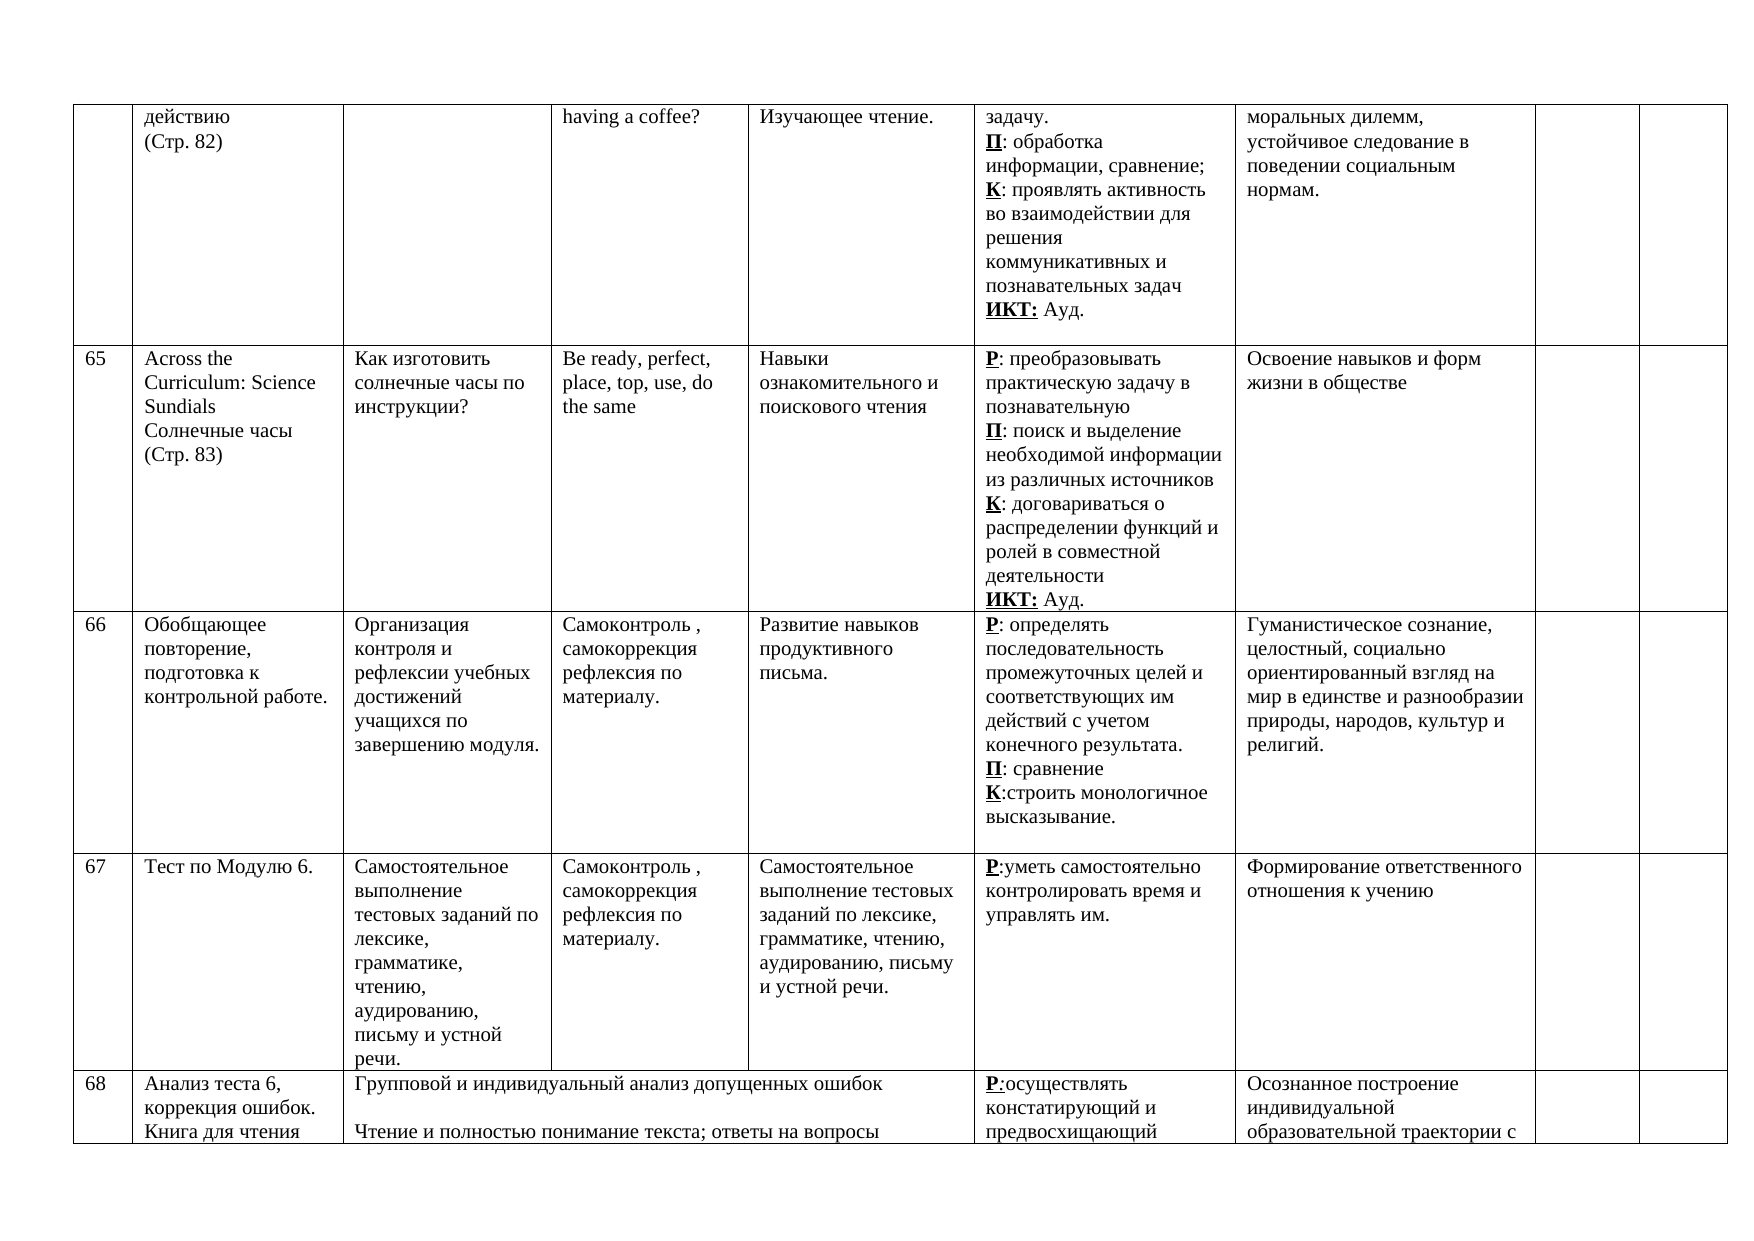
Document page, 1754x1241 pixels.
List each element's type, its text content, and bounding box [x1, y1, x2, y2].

table_cell Самостоятельное выполнение тестовых заданий по лексике, грамматике, чтению, аудированию, письму и устной речи. [344, 854, 551, 1070]
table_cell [552, 105, 748, 345]
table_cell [133, 1071, 343, 1143]
table_cell Навыки ознакомительного и поискового чтения [749, 346, 974, 611]
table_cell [1236, 1071, 1535, 1143]
table_cell [1640, 105, 1727, 345]
table_cell 68 [74, 1071, 132, 1143]
table_cell [1536, 854, 1639, 1070]
table_cell 66 [74, 612, 132, 852]
table_cell Р: преобразовывать практическую задачу в познавательную П: поиск и выделение необходимой информации из различных источников К: договариваться о распределении функций и ролей в совместной деятельности ИКТ: Ауд. [975, 346, 1235, 611]
table_cell [1640, 1071, 1727, 1143]
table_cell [133, 105, 343, 345]
table_cell Организация контроля и рефлексии учебных достижений учащихся по завершению модуля. [344, 612, 551, 852]
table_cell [975, 1071, 1235, 1143]
table_cell Гуманистическое сознание, целостный, социально ориентированный взгляд на мир в единстве и разнообразии природы, народов, культур и религий. [1236, 612, 1535, 852]
table_cell [1536, 1071, 1639, 1143]
table_cell Р:уметь самостоятельно контролировать время и управлять им. [975, 854, 1235, 1070]
table_cell Как изготовить солнечные часы по инструкции? [344, 346, 551, 611]
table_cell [344, 105, 551, 345]
table_cell Формирование ответственного отношения к учению [1236, 854, 1535, 1070]
table_cell [1640, 612, 1727, 852]
table_cell Самоконтроль , самокоррекция рефлексия по материалу. [552, 854, 748, 1070]
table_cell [749, 105, 974, 345]
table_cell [1236, 105, 1535, 345]
table_cell [1640, 346, 1727, 611]
table_cell Across the Curriculum: Science Sundials Солнечные часы (Стр. 83) [133, 346, 343, 611]
table_cell 67 [74, 854, 132, 1070]
table_cell Р: определять последовательность промежуточных целей и соответствующих им действий с учетом конечного результата. П: сравнение К:строить монологичное высказывание. [975, 612, 1235, 852]
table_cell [344, 1071, 974, 1143]
table_cell 64 [74, 105, 132, 345]
table_cell Освоение навыков и форм жизни в обществе [1236, 346, 1535, 611]
table_cell Тест по Модулю 6. [133, 854, 343, 1070]
table_cell 65 [74, 346, 132, 611]
table_cell [1536, 612, 1639, 852]
table_cell Be ready, perfect, place, top, use, do the same [552, 346, 748, 611]
table_cell Самоконтроль , самокоррекция рефлексия по материалу. [552, 612, 748, 852]
table_cell [1640, 854, 1727, 1070]
table_cell [1536, 346, 1639, 611]
table_cell Развитие навыков продуктивного письма. [749, 612, 974, 852]
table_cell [975, 105, 1235, 345]
table_cell Самостоятельное выполнение тестовых заданий по лексике, грамматике, чтению, аудированию, письму и устной речи. [749, 854, 974, 1070]
table_cell Обобщающее повторение, подготовка к контрольной работе. [133, 612, 343, 852]
table_cell [1536, 105, 1639, 345]
